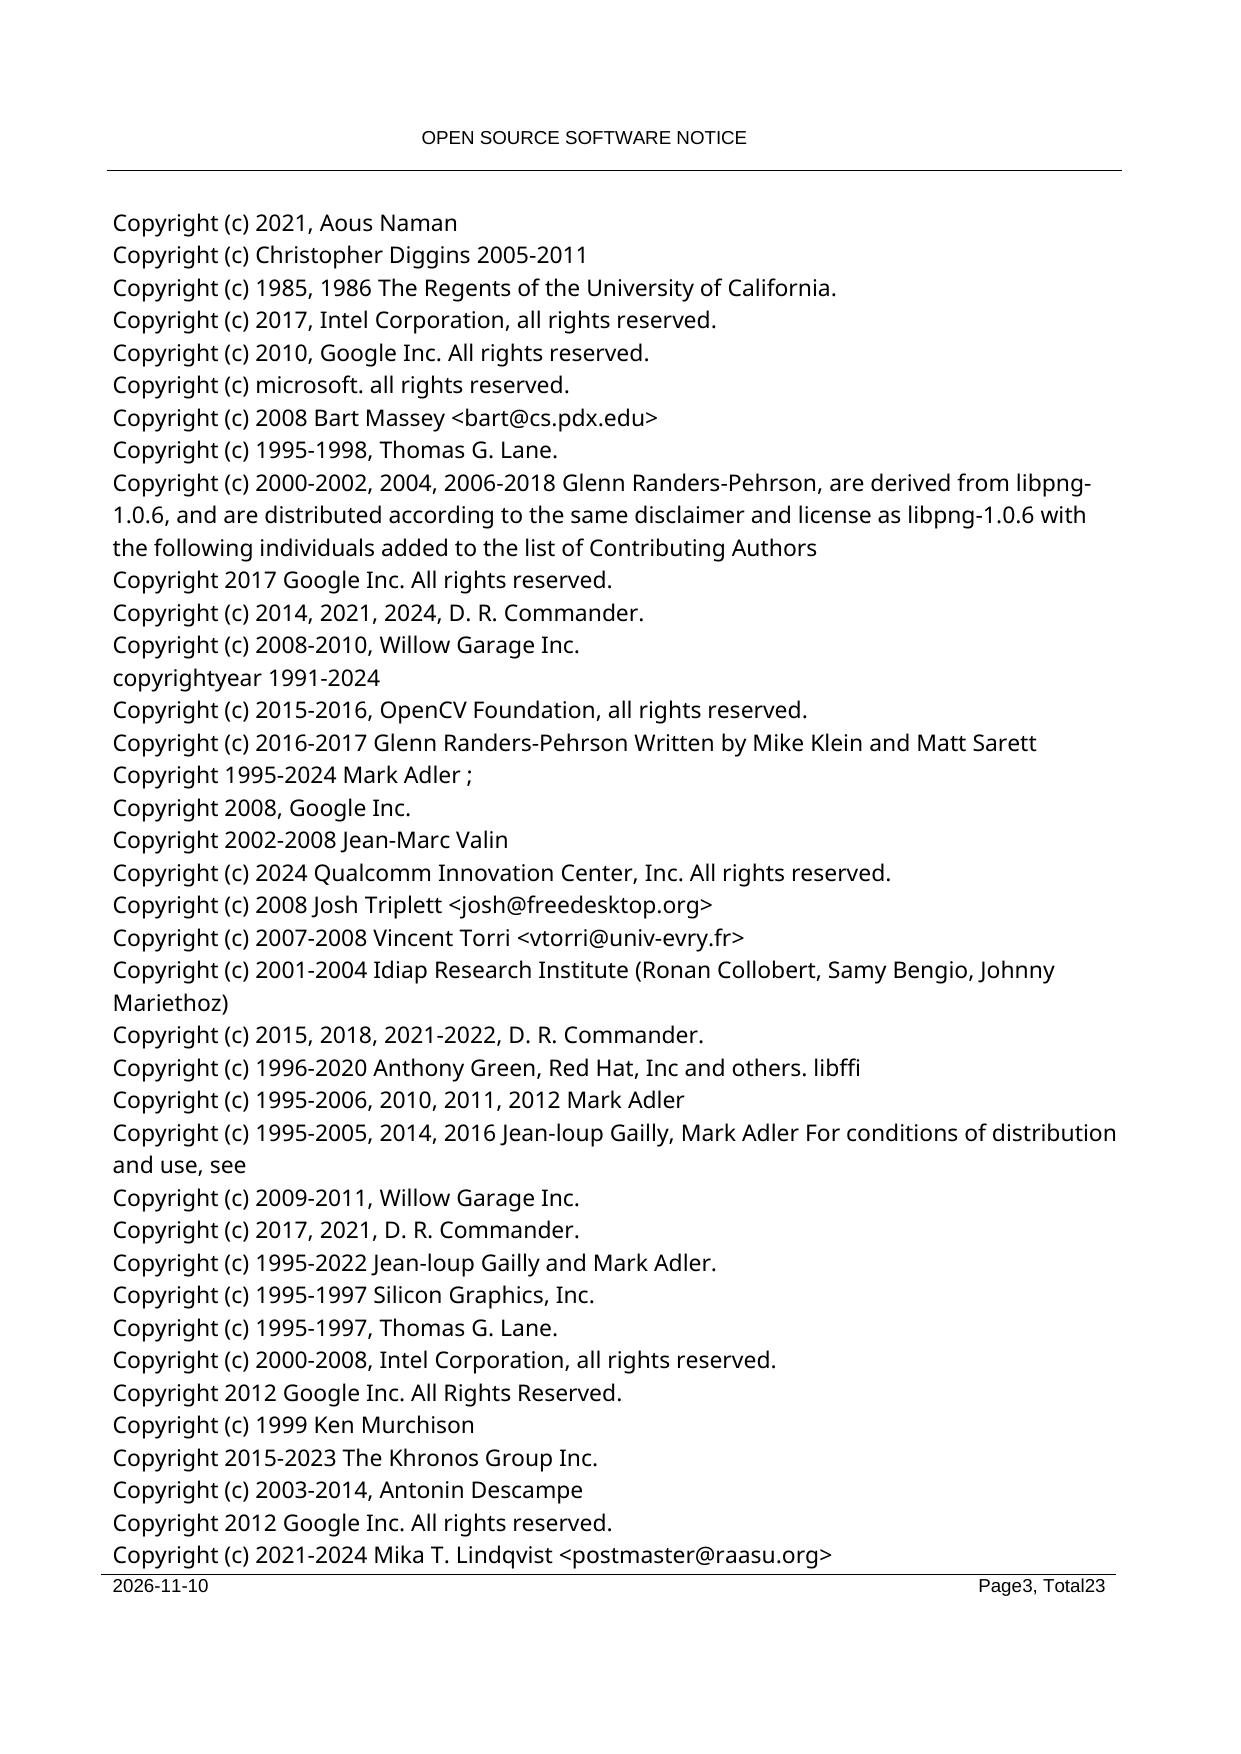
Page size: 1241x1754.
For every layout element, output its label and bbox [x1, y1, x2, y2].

text [112, 206, 1128, 1571]
